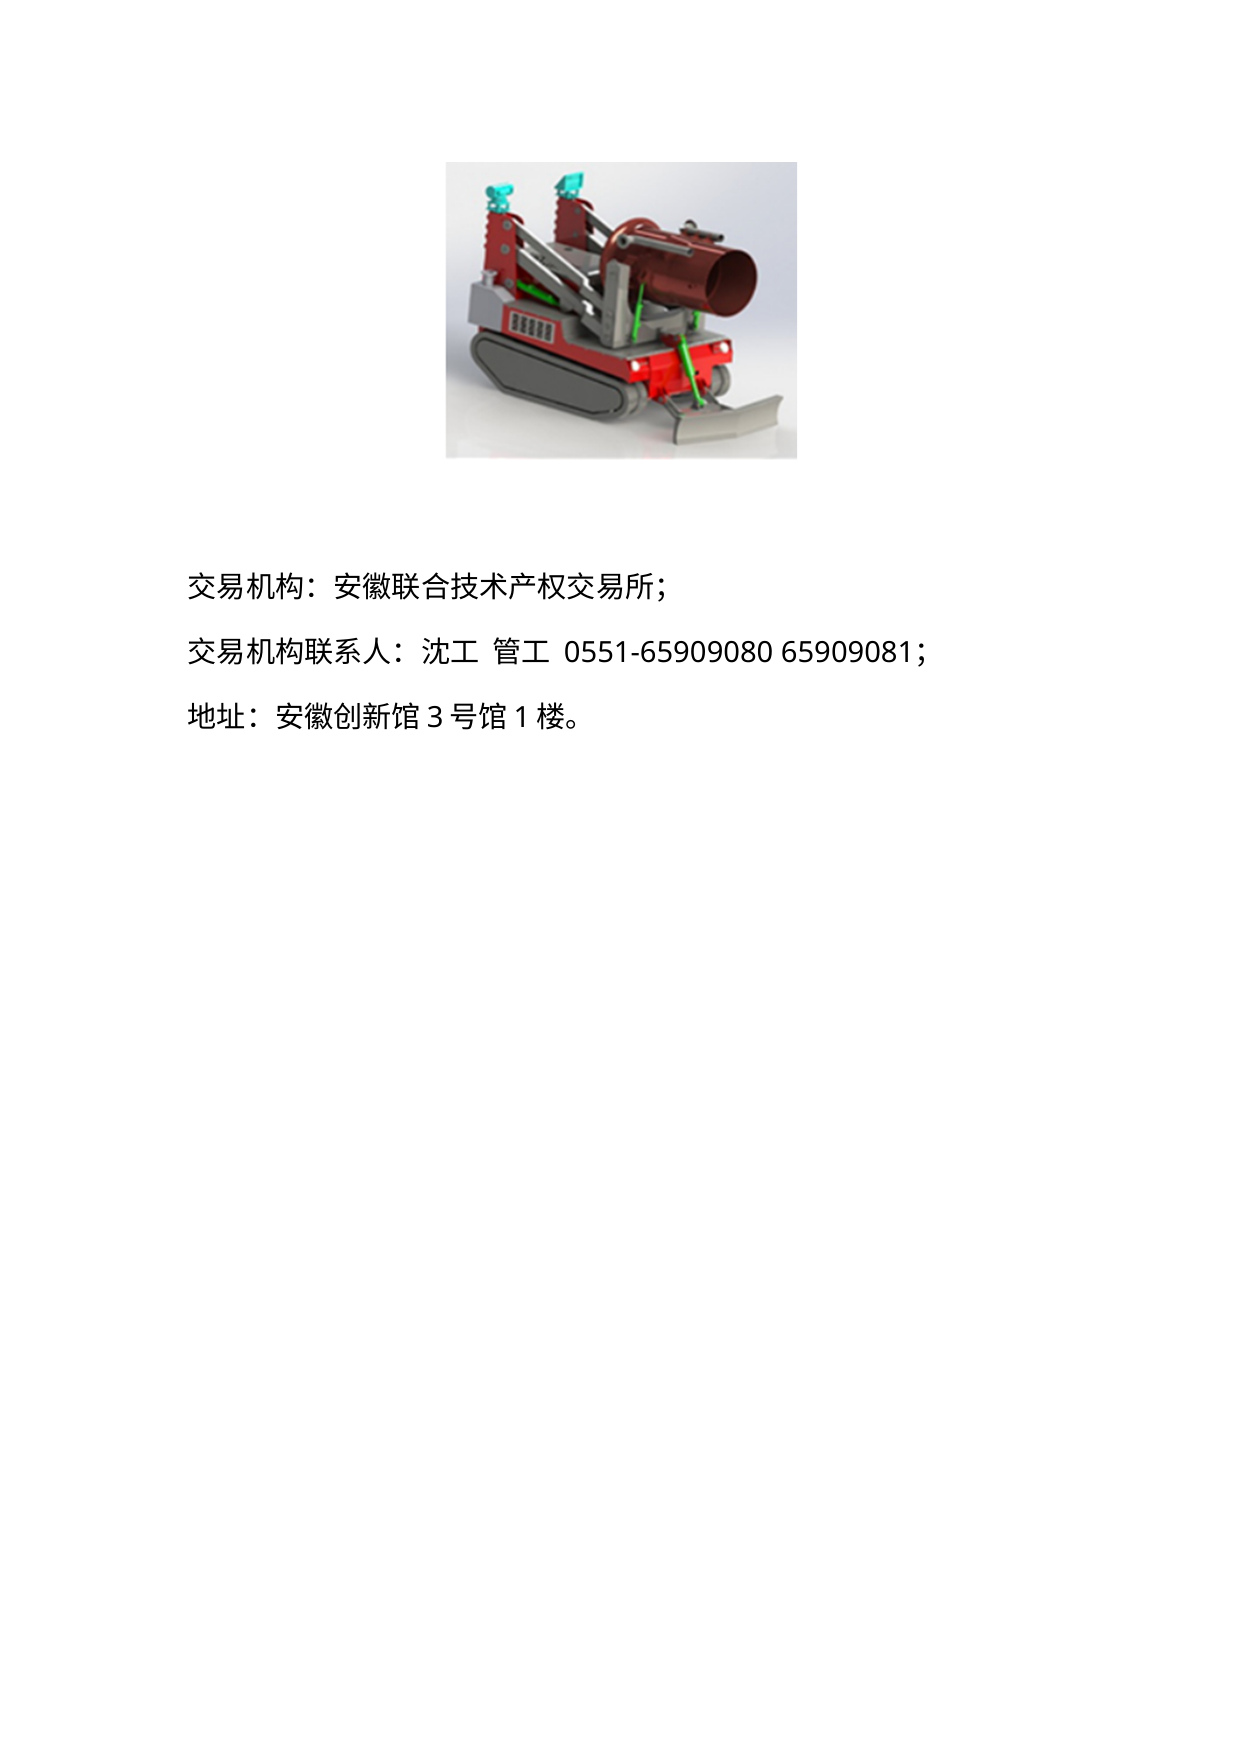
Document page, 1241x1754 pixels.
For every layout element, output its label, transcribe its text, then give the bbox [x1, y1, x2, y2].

picture [443, 162, 798, 461]
text 交易机构联系人：沈工 管工 0551-65909080 65909081； [187, 617, 1053, 682]
text 地址：安徽创新馆3号馆1楼。 [187, 682, 1053, 747]
text 交易机构：安徽联合技术产权交易所； [187, 552, 1053, 617]
